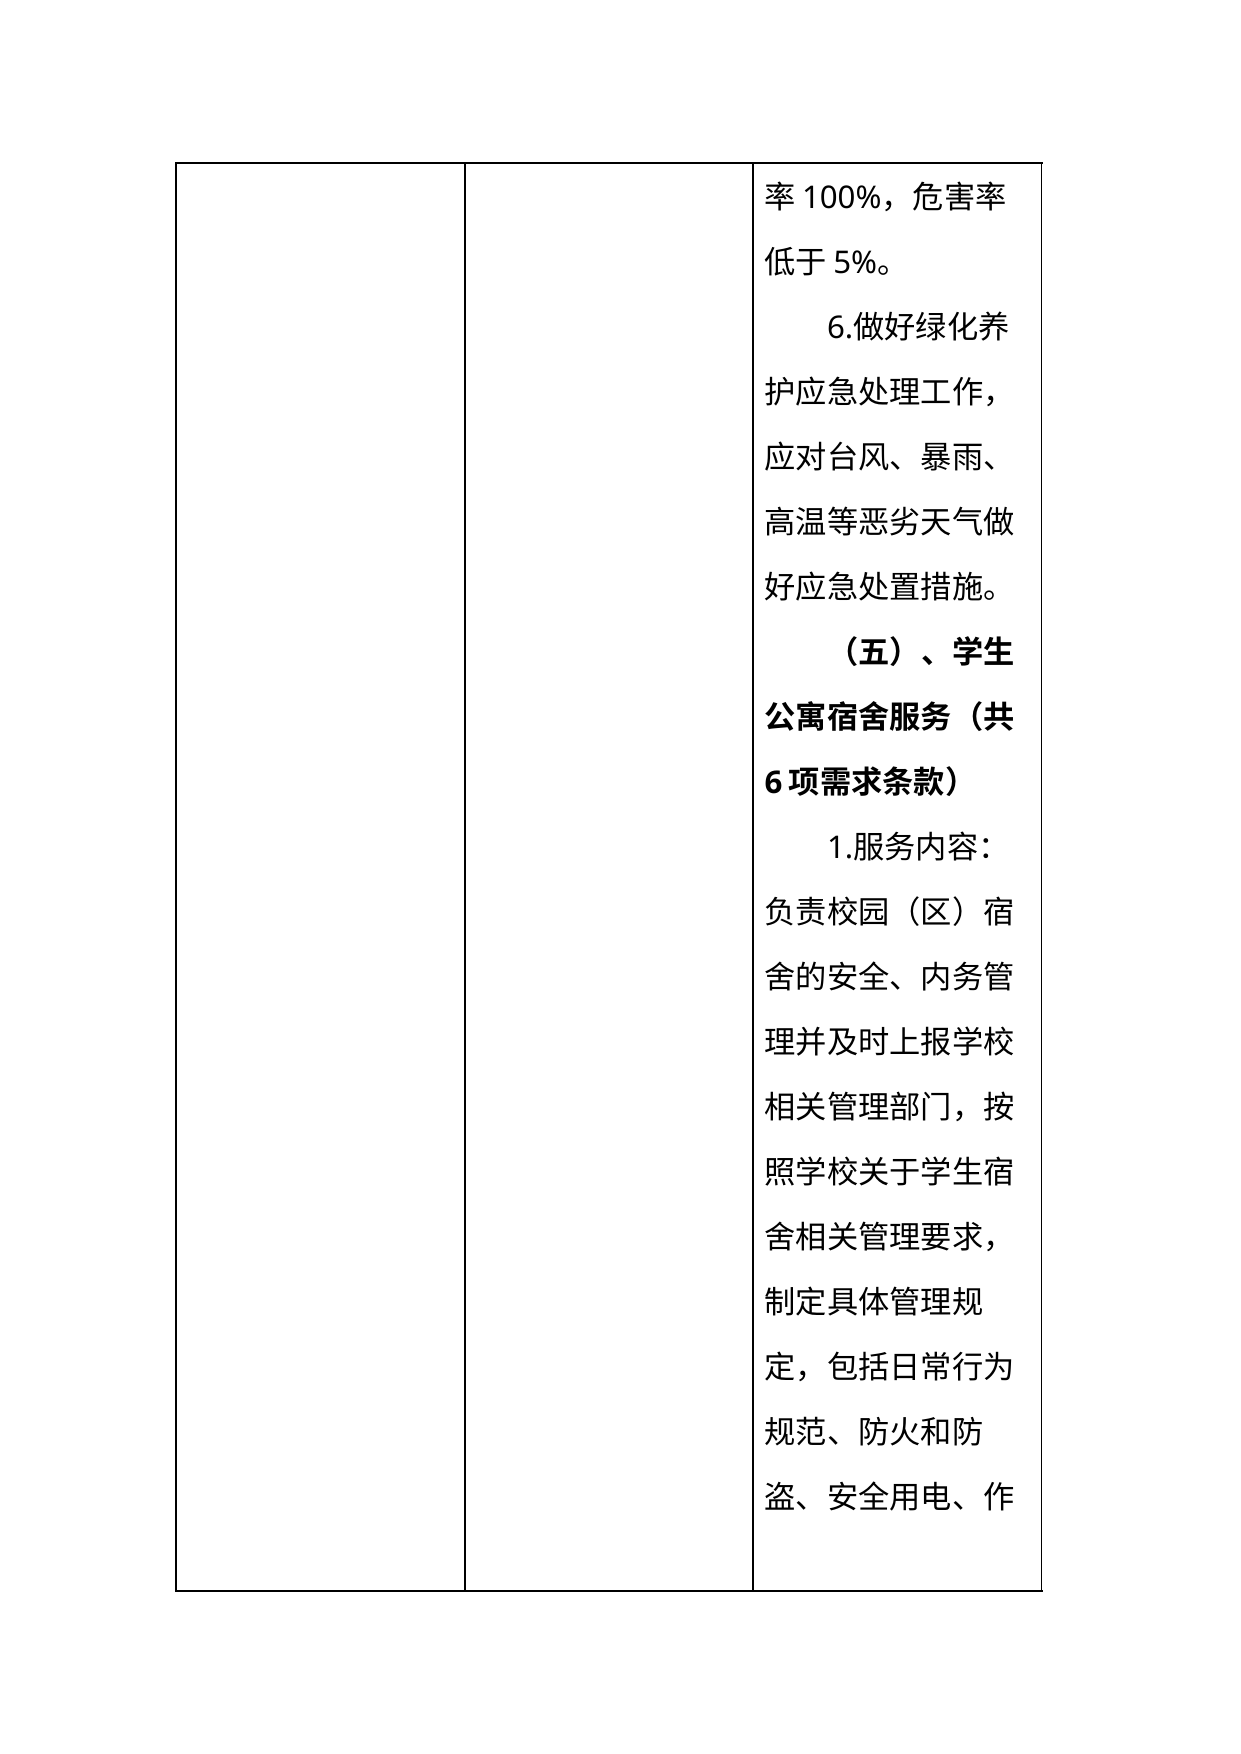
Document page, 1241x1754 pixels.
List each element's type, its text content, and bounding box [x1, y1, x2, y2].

table_cell 1 [177, 164, 464, 1590]
table_cell ★ [466, 164, 752, 1590]
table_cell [754, 164, 1041, 1590]
